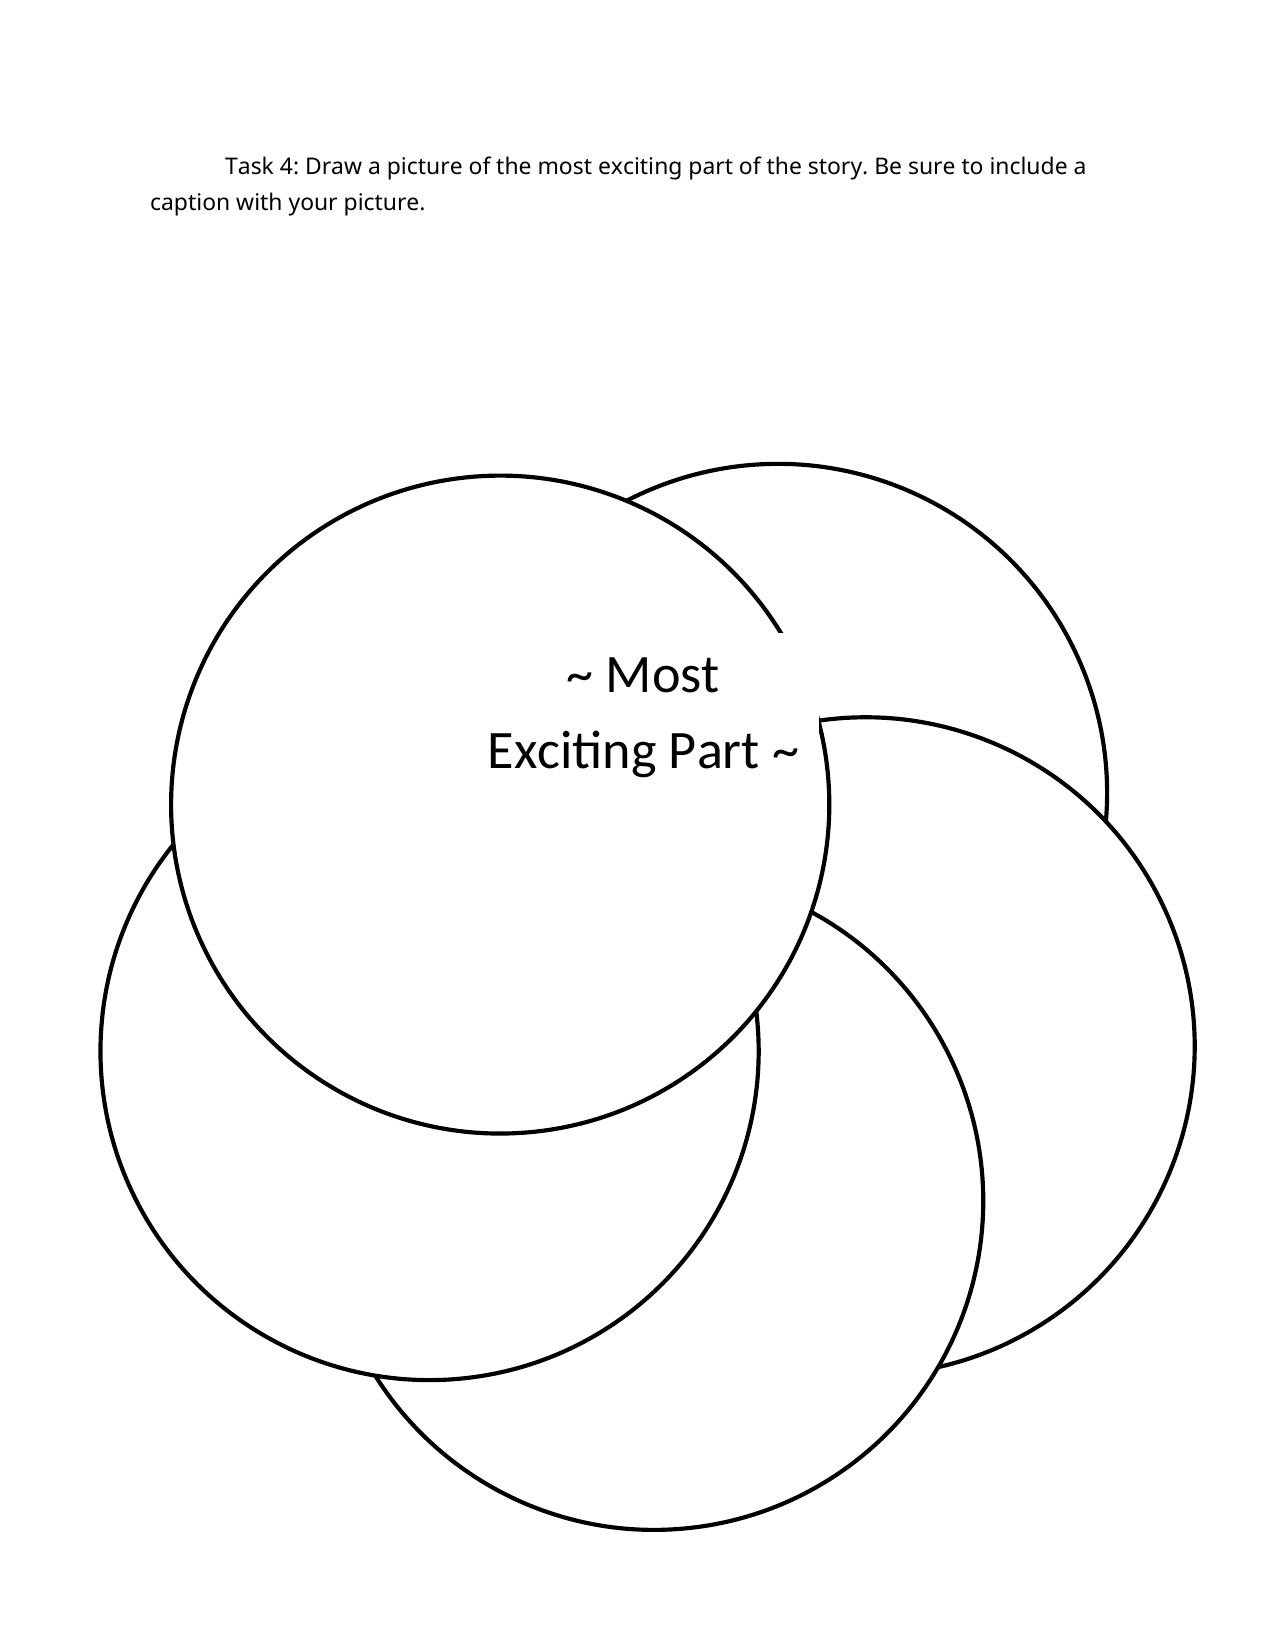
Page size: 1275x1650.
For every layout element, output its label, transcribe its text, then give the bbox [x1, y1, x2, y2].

text Task 4: Draw a picture of the most exciting part of the story. Be sure to include a caption with your picture. [150, 150, 1125, 217]
